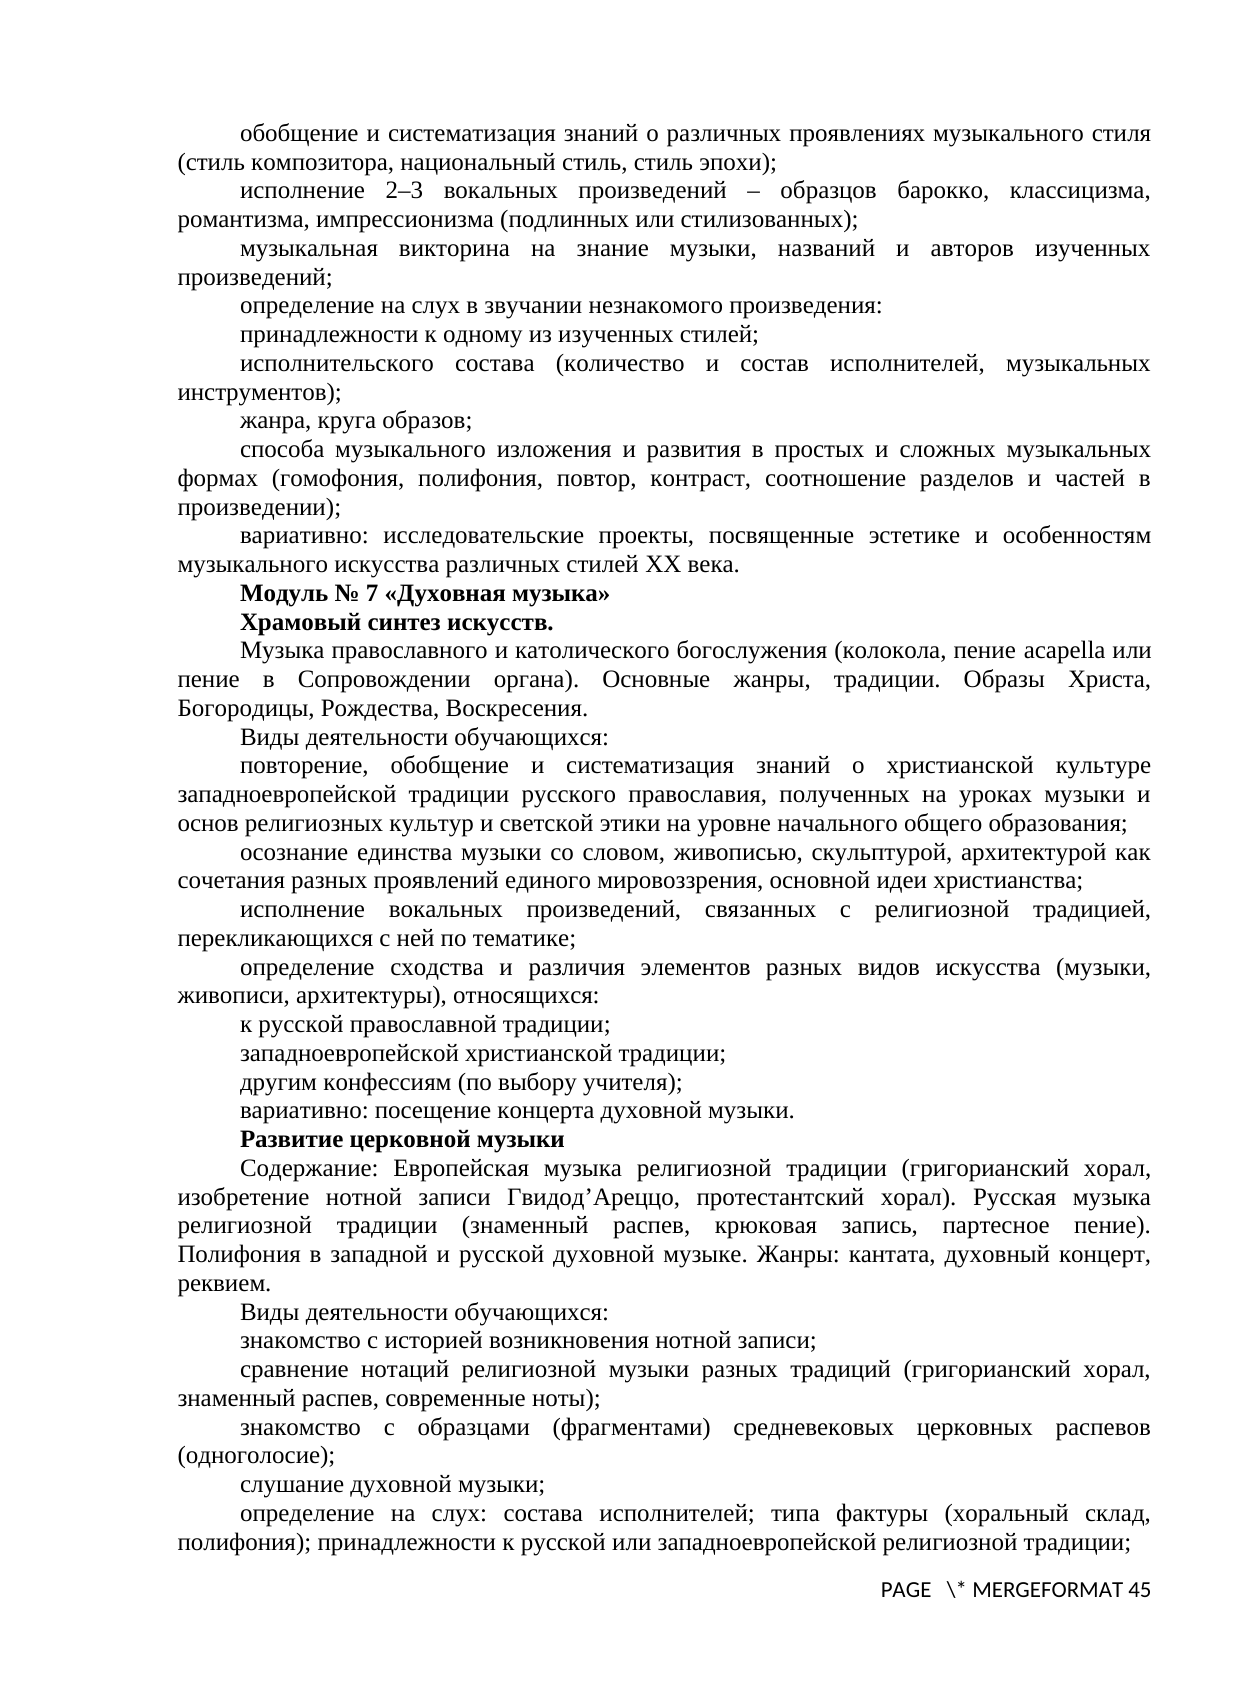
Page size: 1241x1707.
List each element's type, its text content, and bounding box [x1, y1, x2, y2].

text знакомство с историей возникновения нотной записи; [177, 1326, 1152, 1354]
text исполнение 2–3 вокальных произведений – образцов барокко, классицизма, романтизма, импрессионизма (подлинных или стилизованных); [177, 176, 1152, 233]
text Развитие церковной музыки [177, 1124, 1152, 1153]
text жанра, круга образов; [177, 406, 1152, 434]
text определение на слух: состава исполнителей; типа фактуры (хоральный склад, полифония); принадлежности к русской или западноевропейской религиозной традиции; [177, 1498, 1152, 1556]
text способа музыкального изложения и развития в простых и сложных музыкальных формах (гомофония, полифония, повтор, контраст, соотношение разделов и частей в произведении); [177, 434, 1152, 521]
text музыкальная викторина на знание музыки, названий и авторов изученных произведений; [177, 233, 1152, 291]
text осознание единства музыки со словом, живописью, скульптурой, архитектурой как сочетания разных проявлений единого мировоззрения, основной идеи христианства; [177, 837, 1152, 894]
text Музыка православного и католического богослужения (колокола, пение acapella или пение в Сопровождении органа). Основные жанры, традиции. Образы Христа, Богородицы, Рождества, Воскресения. [177, 636, 1152, 722]
text Виды деятельности обучающихся: [177, 722, 1152, 751]
text вариативно: исследовательские проекты, посвященные эстетике и особенностям музыкального искусства различных стилей XX века. [177, 521, 1152, 578]
text западноевропейской христианской традиции; [177, 1038, 1152, 1067]
text исполнение вокальных произведений, связанных с религиозной традицией, перекликающихся с ней по тематике; [177, 894, 1152, 952]
text определение сходства и различия элементов разных видов искусства (музыки, живописи, архитектуры), относящихся: [177, 952, 1152, 1009]
text Виды деятельности обучающихся: [177, 1297, 1152, 1326]
text Храмовый синтез искусств. [177, 607, 1152, 636]
text слушание духовной музыки; [177, 1469, 1152, 1498]
text обобщение и систематизация знаний о различных проявлениях музыкального стиля (стиль композитора, национальный стиль, стиль эпохи); [177, 118, 1152, 176]
text повторение, обобщение и систематизация знаний о христианской культуре западноевропейской традиции русского православия, полученных на уроках музыки и основ религиозных культур и светской этики на уровне начального общего образования; [177, 751, 1152, 837]
text вариативно: посещение концерта духовной музыки. [177, 1096, 1152, 1124]
text сравнение нотаций религиозной музыки разных традиций (григорианский хорал, знаменный распев, современные ноты); [177, 1354, 1152, 1412]
text исполнительского состава (количество и состав исполнителей, музыкальных инструментов); [177, 348, 1152, 406]
text определение на слух в звучании незнакомого произведения: [177, 291, 1152, 319]
text к русской православной традиции; [177, 1009, 1152, 1038]
text принадлежности к одному из изученных стилей; [177, 319, 1152, 348]
text другим конфессиям (по выбору учителя); [177, 1067, 1152, 1096]
text знакомство с образцами (фрагментами) средневековых церковных распевов (одноголосие); [177, 1412, 1152, 1469]
text Содержание: Европейская музыка религиозной традиции (григорианский хорал, изобретение нотной записи Гвидод’Ареццо, протестантский хорал). Русская музыка религиозной традиции (знаменный распев, крюковая запись, партесное пение). Полифония в западной и русской духовной музыке. Жанры: кантата, духовный концерт, реквием. [177, 1153, 1152, 1297]
text Модуль № 7 «Духовная музыка» [177, 578, 1152, 607]
